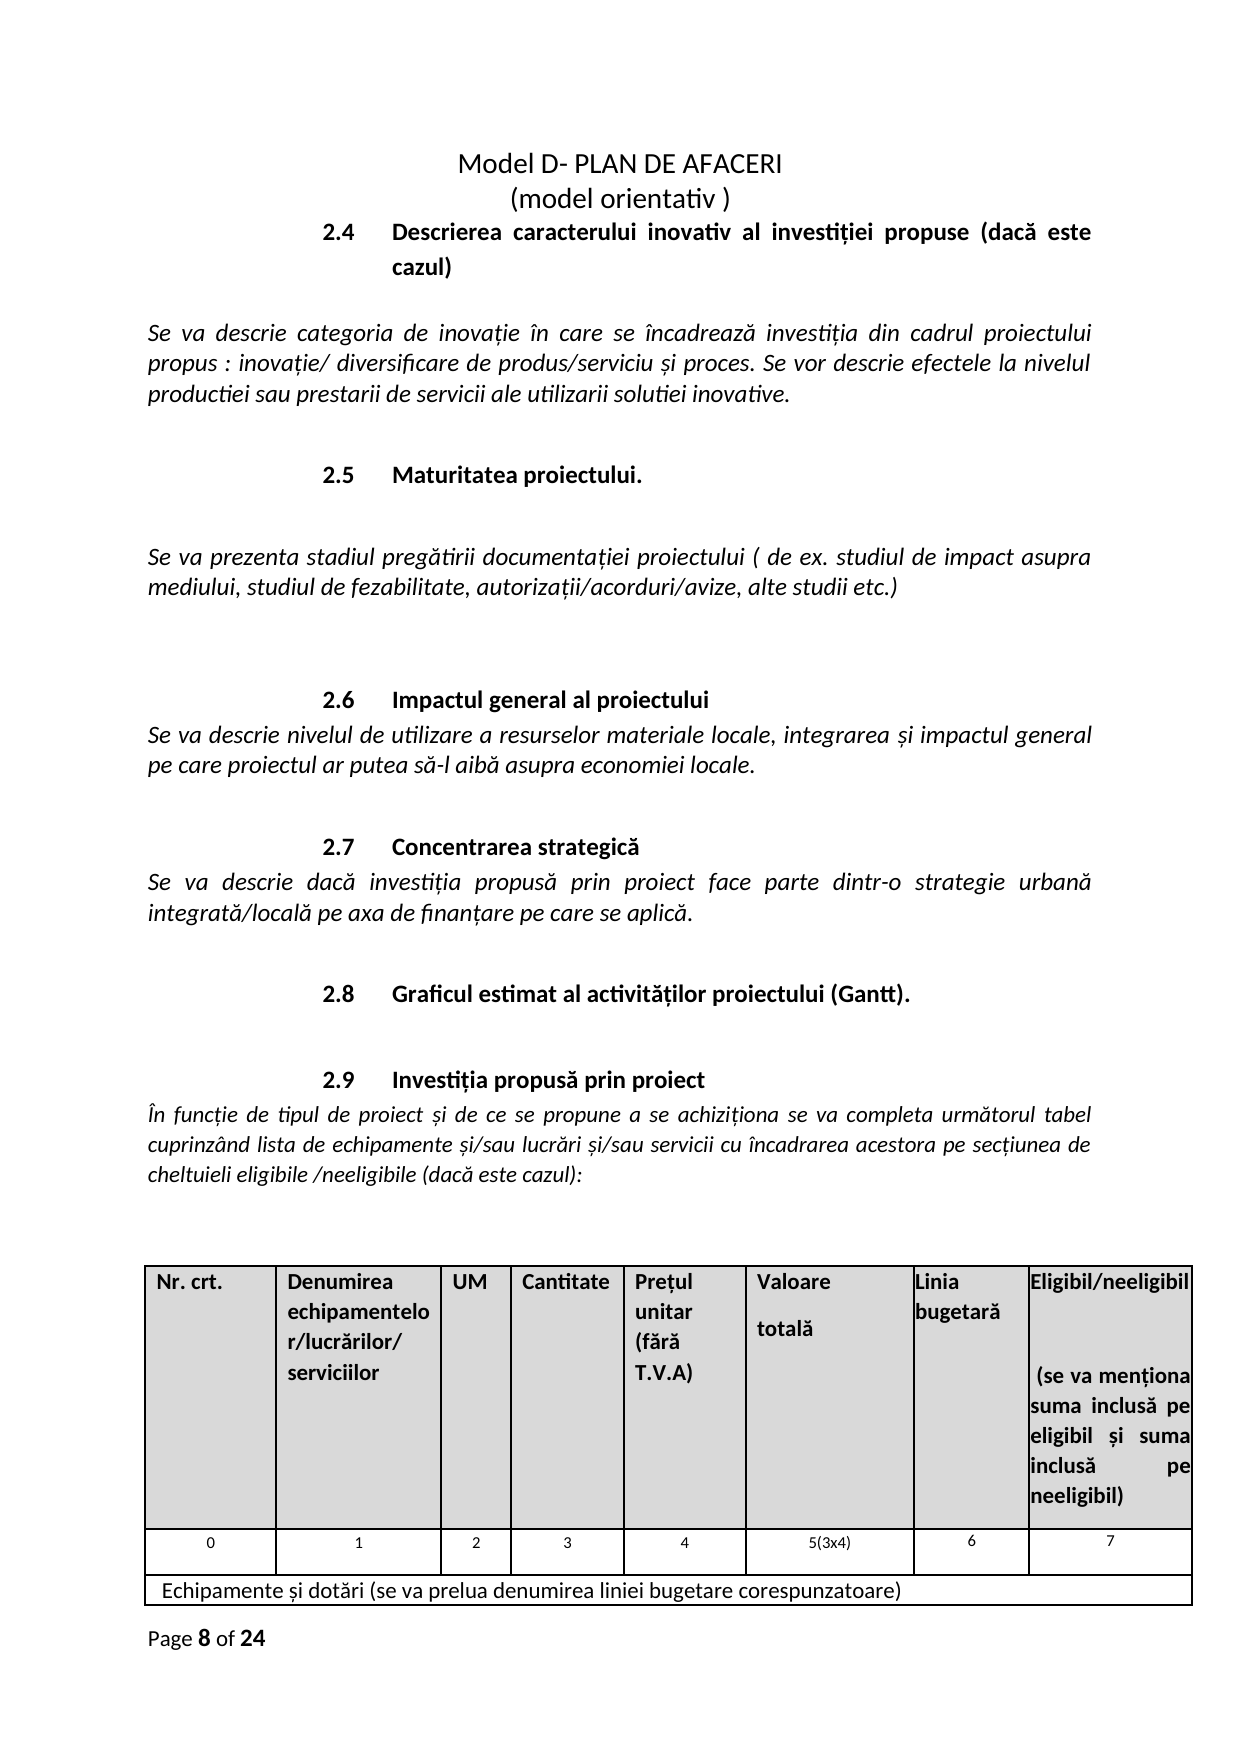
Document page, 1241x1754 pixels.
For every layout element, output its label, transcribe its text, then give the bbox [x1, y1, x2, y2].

subtitle Descrierea caracterului inovativ al investiției propuse (dacă este cazul) [354, 216, 1093, 282]
table_header Valoare totală [747, 1267, 913, 1528]
subtitle Concentrarea strategică [354, 831, 1093, 862]
text Se va prezenta stadiul pregătirii documentaţiei proiectului ( de ex. studiul de impact asupra mediului, studiul de fezabilitate, autorizaţii/acorduri/avize, alte studii etc.) [148, 541, 1093, 602]
subtitle Maturitatea proiectului. [354, 460, 1093, 490]
table_cell 4 [625, 1530, 745, 1574]
table_cell 1 [277, 1530, 440, 1574]
table_header Eligibil/neeligibil (se va menţiona suma inclusă pe eligibil şi suma inclusă pe neeligibil) [1030, 1267, 1191, 1528]
table_header Cantitate [512, 1267, 623, 1528]
text Se va descrie nivelul de utilizare a resurselor materiale locale, integrarea şi impactul general pe care proiectul ar putea să-l aibă asupra economiei locale. [148, 719, 1093, 780]
table_header Denumirea echipamentelor/lucrărilor/ serviciilor [277, 1267, 440, 1528]
table_cell 5(3x4) [747, 1530, 913, 1574]
table_header Linia bugetară [915, 1267, 1028, 1528]
table_header UM [442, 1267, 510, 1528]
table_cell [146, 1576, 1191, 1604]
text Se va descrie categoria de inovație în care se încadrează investiția din cadrul proiectului propus : inovație/ diversificare de produs/serviciu și proces. Se vor descrie efectele la nivelul productiei sau prestarii de servicii ale utilizarii solutiei inovative. [148, 317, 1093, 408]
subtitle Graficul estimat al activităților proiectului (Gantt). [354, 979, 1093, 1009]
table_cell 0 [146, 1530, 275, 1574]
table_header Nr. crt. [146, 1267, 275, 1528]
table_cell 7 [1030, 1530, 1191, 1574]
subtitle Investiția propusă prin proiect [354, 1065, 1093, 1095]
table_cell 3 [512, 1530, 623, 1574]
table_header Preţul unitar (fără T.V.A) [625, 1267, 745, 1528]
text În funcţie de tipul de proiect şi de ce se propune a se achiziţiona se va completa următorul tabel cuprinzând lista de echipamente și/sau lucrări și/sau servicii cu încadrarea acestora pe secțiunea de cheltuieli eligibile /neeligibile (dacă este cazul): [148, 1100, 1093, 1188]
text Se va descrie dacă investiția propusă prin proiect face parte dintr-o strategie urbană integrată/locală pe axa de finanțare pe care se aplică. [148, 866, 1093, 927]
subtitle Impactul general al proiectului [354, 684, 1093, 714]
table_cell 2 [442, 1530, 510, 1574]
table_cell 6 [915, 1530, 1028, 1574]
